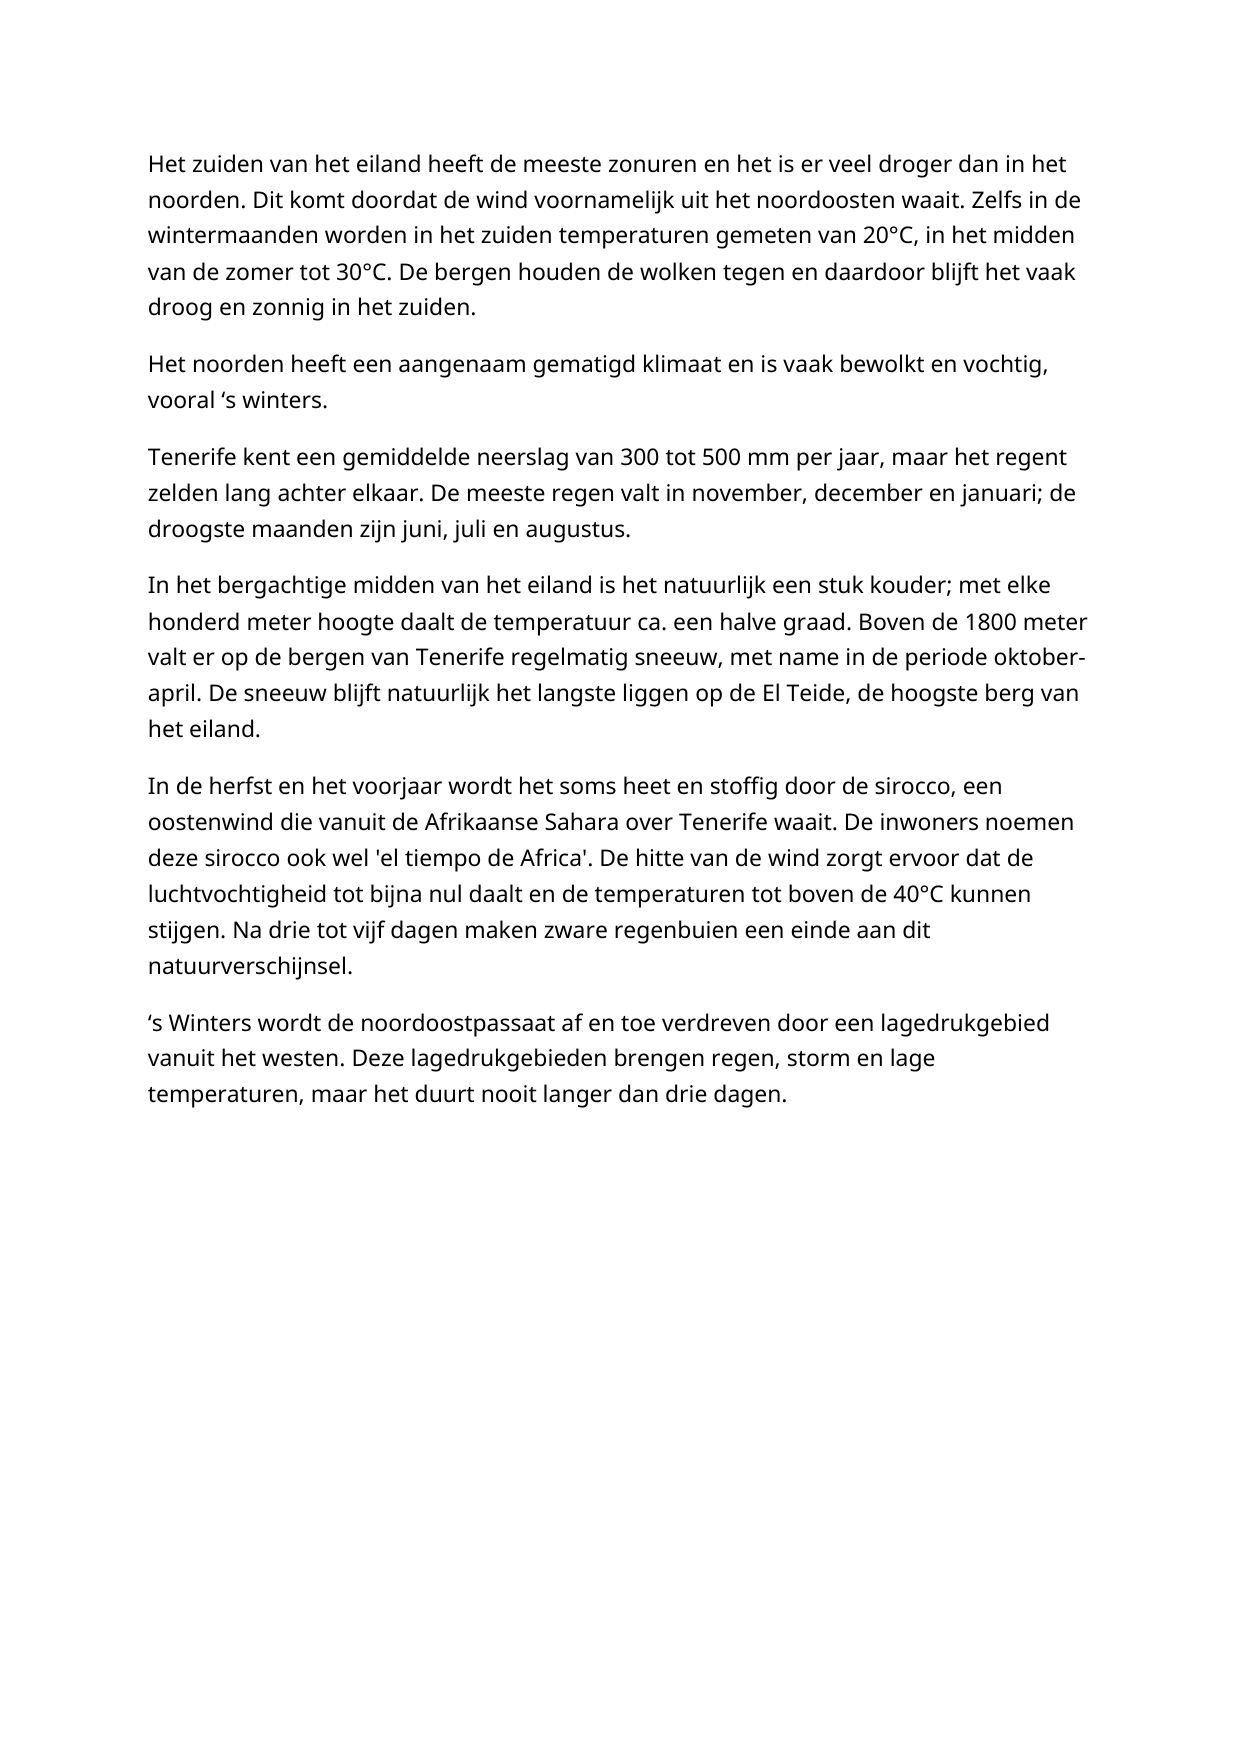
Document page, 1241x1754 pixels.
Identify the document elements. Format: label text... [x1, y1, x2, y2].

text In de herfst en het voorjaar wordt het soms heet en stoffig door de sirocco, een oostenwind die vanuit de Afrikaanse Sahara over Tenerife waait. De inwoners noemen deze sirocco ook wel 'el tiempo de Africa'. De hitte van de wind zorgt ervoor dat de luchtvochtigheid tot bijna nul daalt en de temperaturen tot boven de 40°C kunnen stijgen. Na drie tot vijf dagen maken zware regenbuien een einde aan dit natuurverschijnsel. [148, 770, 1093, 981]
text Het zuiden van het eiland heeft de meeste zonuren en het is er veel droger dan in het noorden. Dit komt doordat de wind voornamelijk uit het noordoosten waait. Zelfs in de wintermaanden worden in het zuiden temperaturen gemeten van 20°C, in het midden van de zomer tot 30°C. De bergen houden de wolken tegen en daardoor blijft het vaak droog en zonnig in het zuiden. [148, 148, 1093, 323]
text Tenerife kent een gemiddelde neerslag van 300 tot 500 mm per jaar, maar het regent zelden lang achter elkaar. De meeste regen valt in november, december en januari; de droogste maanden zijn juni, juli en augustus. [148, 441, 1093, 544]
text In het bergachtige midden van het eiland is het natuurlijk een stuk kouder; met elke honderd meter hoogte daalt de temperatuur ca. een halve graad. Boven de 1800 meter valt er op de bergen van Tenerife regelmatig sneeuw, met name in de periode oktober-april. De sneeuw blijft natuurlijk het langste liggen op de El Teide, de hoogste berg van het eiland. [148, 569, 1093, 744]
text Het noorden heeft een aangenaam gematigd klimaat en is vaak bewolkt en vochtig, vooral ‘s winters. [148, 348, 1093, 415]
text ‘s Winters wordt de noordoostpassaat af en toe verdreven door een lagedrukgebied vanuit het westen. Deze lagedrukgebieden brengen regen, storm en lage temperaturen, maar het duurt nooit langer dan drie dagen. [148, 1006, 1093, 1109]
